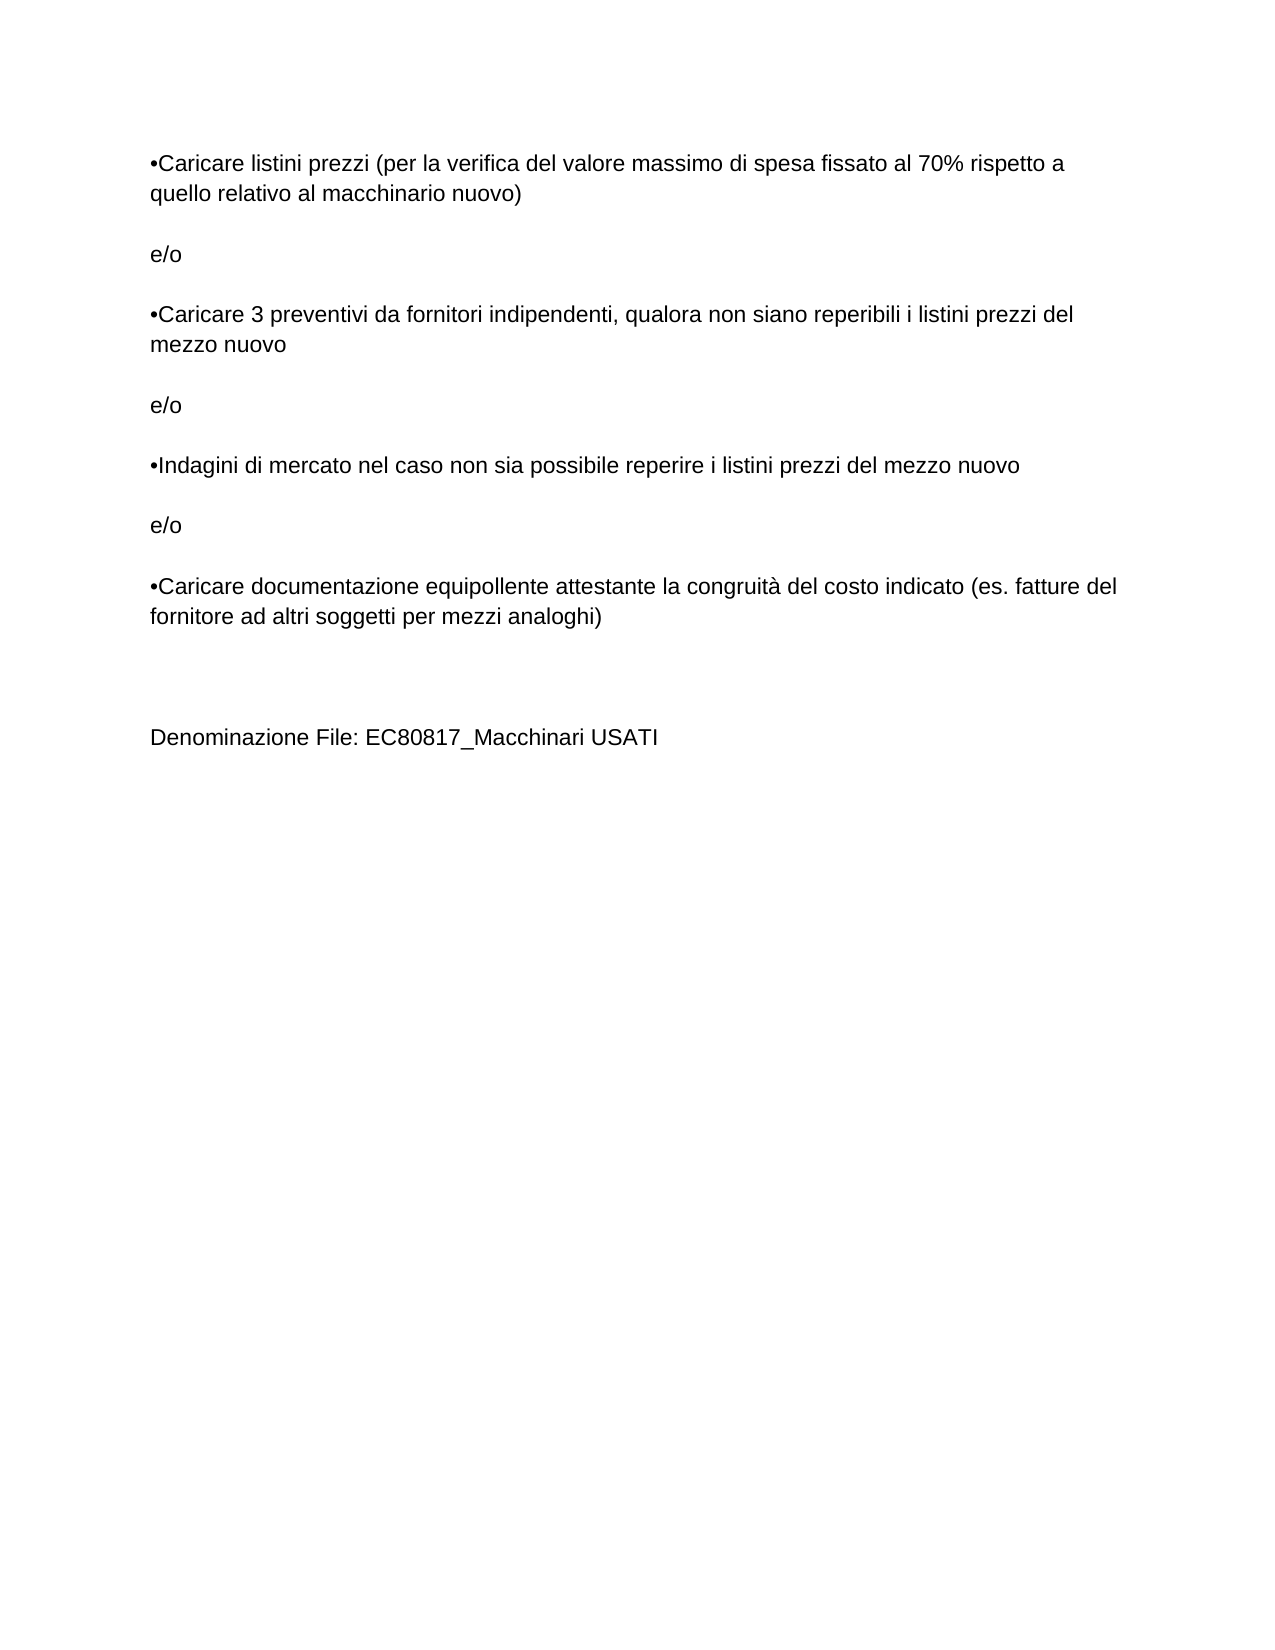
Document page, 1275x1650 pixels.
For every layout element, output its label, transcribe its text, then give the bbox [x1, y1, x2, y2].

text •Caricare documentazione equipollente attestante la congruità del costo indicato (es. fatture del fornitore ad altri soggetti per mezzi analoghi) [150, 573, 1125, 629]
text e/o [150, 241, 1125, 267]
text e/o [150, 392, 1125, 418]
text •Indagini di mercato nel caso non sia possibile reperire i listini prezzi del mezzo nuovo [150, 452, 1125, 478]
text •Caricare 3 preventivi da fornitori indipendenti, qualora non siano reperibili i listini prezzi del mezzo nuovo [150, 301, 1125, 358]
text e/o [150, 512, 1125, 539]
text Denominazione File: EC80817_Macchinari USATI [150, 724, 1125, 750]
text •Caricare listini prezzi (per la verifica del valore massimo di spesa fissato al 70% rispetto a quello relativo al macchinario nuovo) [150, 150, 1125, 207]
